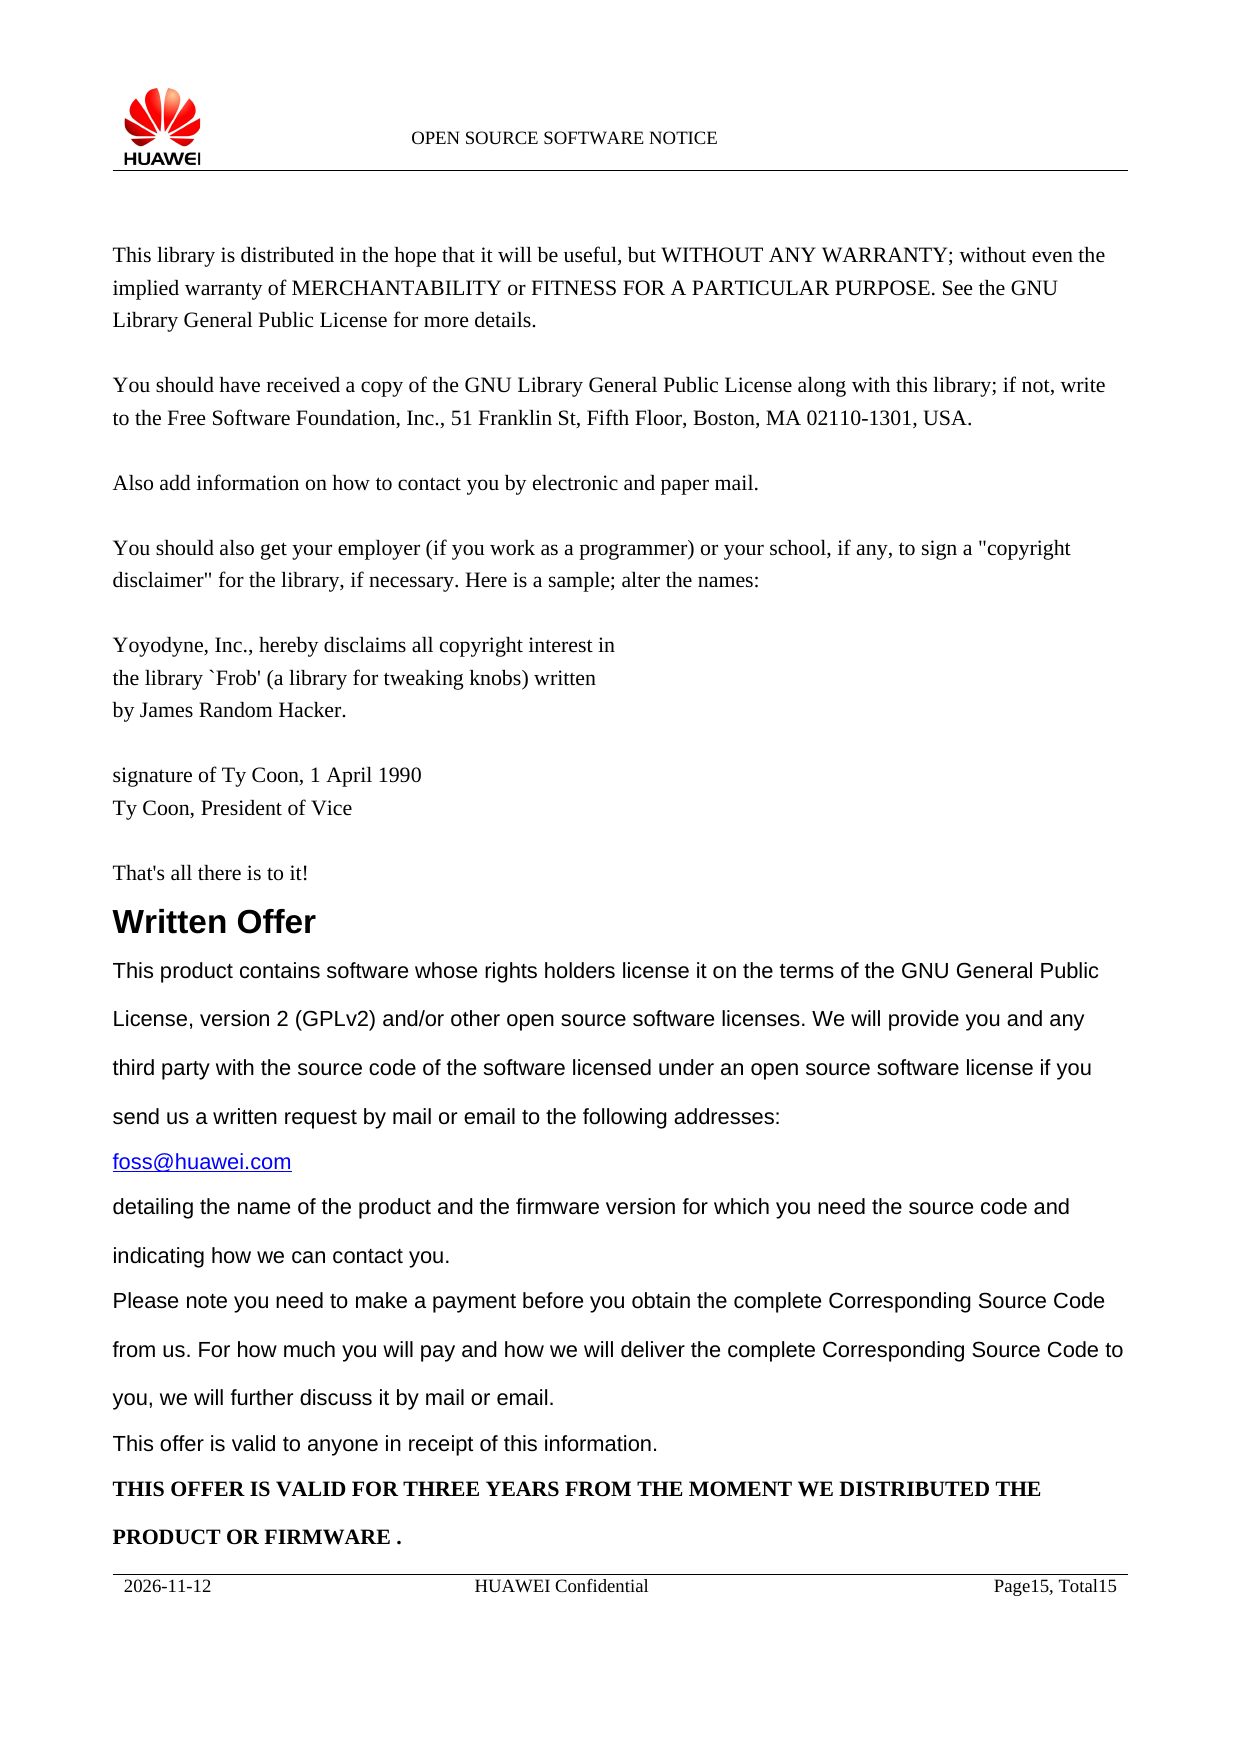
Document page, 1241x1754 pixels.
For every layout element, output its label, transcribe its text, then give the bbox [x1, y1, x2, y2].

picture [124, 88, 201, 165]
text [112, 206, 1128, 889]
text This product contains software whose rights holders license it on the terms of the GNU General Public License, version 2 (GPLv2) and/or other open source software licenses. We will provide you and any third party with the source code of the software licensed under an open source software license if you send us a written request by mail or email to the following addresses: [112, 954, 1128, 1133]
text Written Offer [112, 889, 1128, 954]
text This offer is valid to anyone in receipt of this information. [112, 1427, 1128, 1459]
text This offer is valid for three years from the moment we distributed the product or firmware . [112, 1472, 1128, 1553]
text foss@huawei.com [112, 1145, 1128, 1178]
text detailing the name of the product and the firmware version for which you need the source code and indicating how we can contact you. [112, 1190, 1128, 1272]
text Please note you need to make a payment before you obtain the complete Corresponding Source Code from us. For how much you will pay and how we will deliver the complete Corresponding Source Code to you, we will further discuss it by mail or email. [112, 1284, 1128, 1414]
